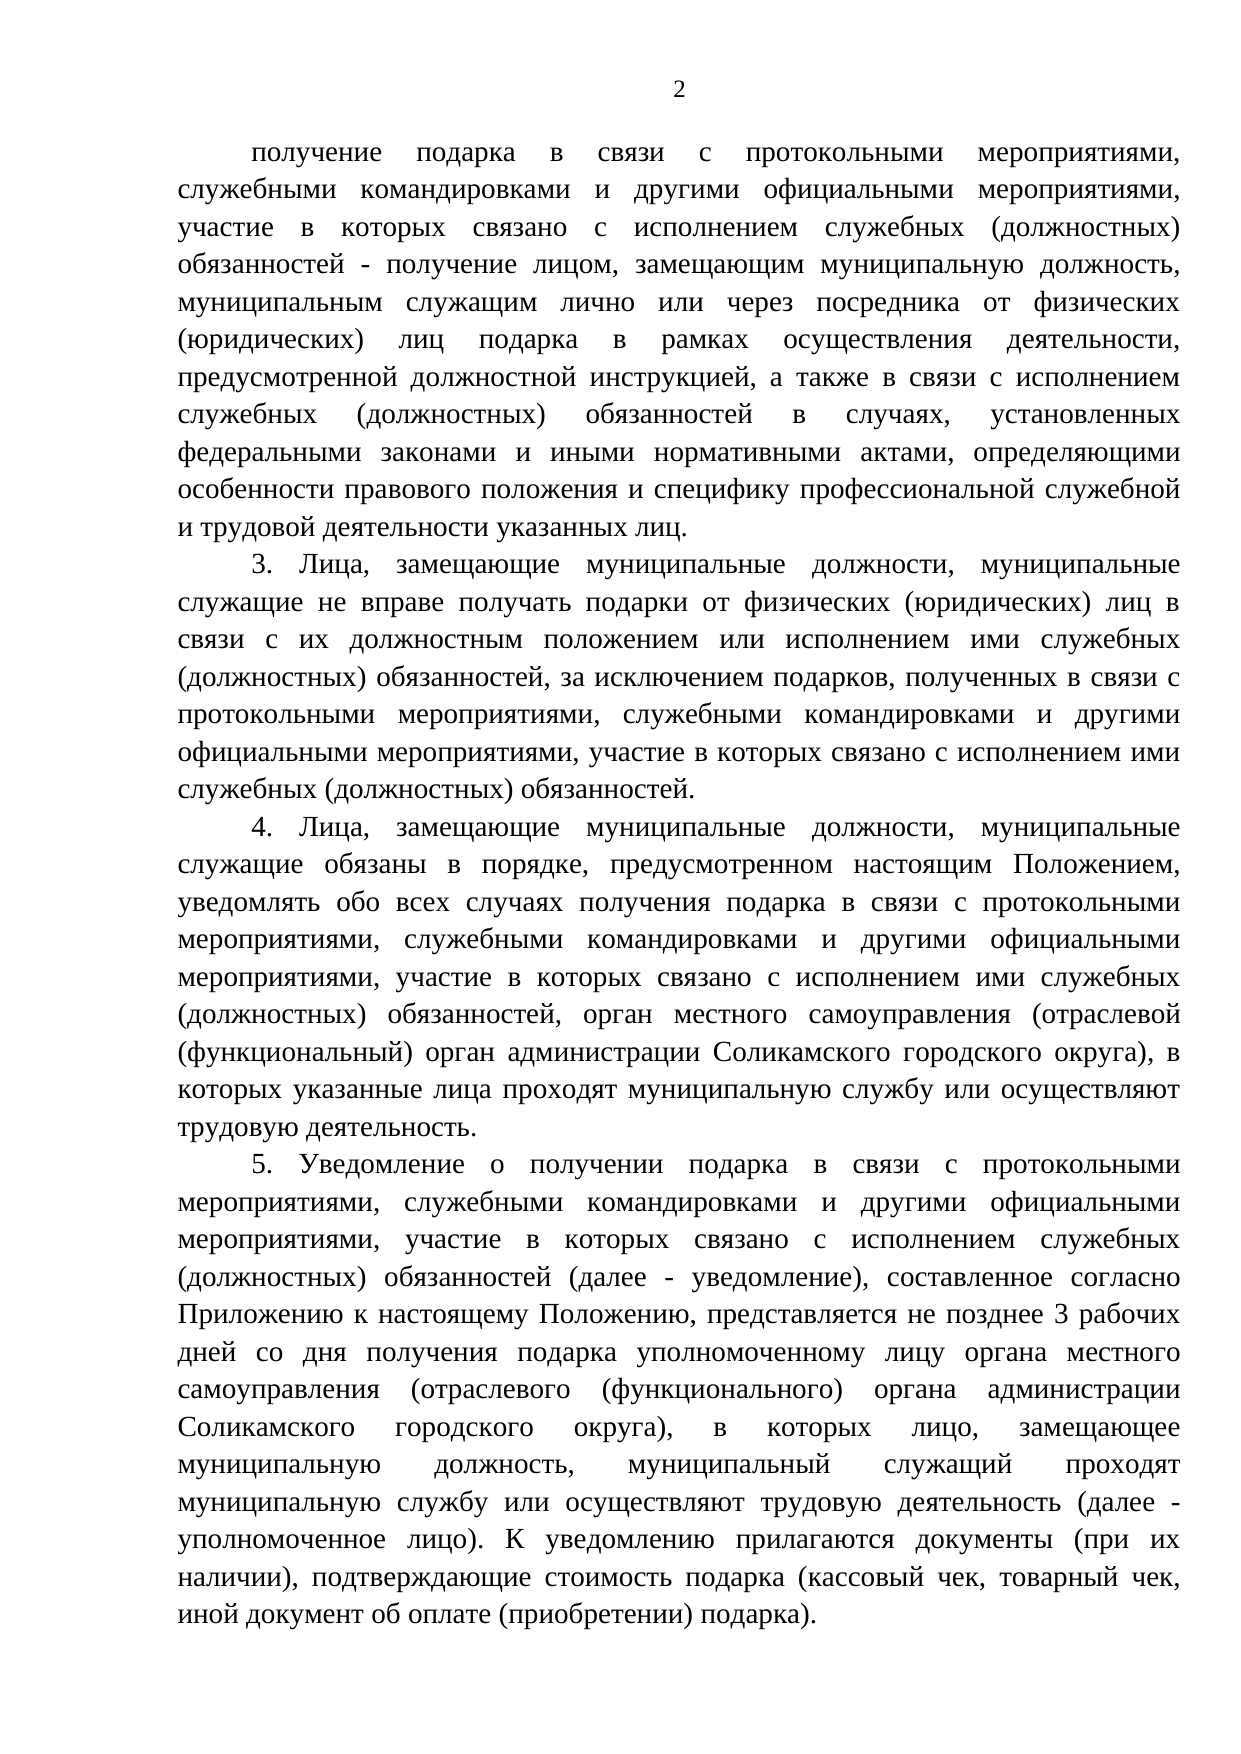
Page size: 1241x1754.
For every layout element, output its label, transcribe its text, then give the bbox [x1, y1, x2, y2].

text 3. Лица, замещающие муниципальные должности, муниципальные служащие не вправе получать подарки от физических (юридических) лиц в связи с их должностным положением или исполнением ими служебных (должностных) обязанностей, за исключением подарков, полученных в связи с протокольными мероприятиями, служебными командировками и другими официальными мероприятиями, участие в которых связано с исполнением ими служебных (должностных) обязанностей. [177, 544, 1181, 806]
text 4. Лица, замещающие муниципальные должности, муниципальные служащие обязаны в порядке, предусмотренном настоящим Положением, уведомлять обо всех случаях получения подарка в связи с протокольными мероприятиями, служебными командировками и другими официальными мероприятиями, участие в которых связано с исполнением ими служебных (должностных) обязанностей, орган местного самоуправления (отраслевой (функциональный) орган администрации Соликамского городского округа), в которых указанные лица проходят муниципальную службу или осуществляют трудовую деятельность. [177, 806, 1181, 1144]
text получение подарка в связи с протокольными мероприятиями, служебными командировками и другими официальными мероприятиями, участие в которых связано с исполнением служебных (должностных) обязанностей - получение лицом, замещающим муниципальную должность, муниципальным служащим лично или через посредника от физических (юридических) лиц подарка в рамках осуществления деятельности, предусмотренной должностной инструкцией, а также в связи с исполнением служебных (должностных) обязанностей в случаях, установленных федеральными законами и иными нормативными актами, определяющими особенности правового положения и специфику профессиональной служебной и трудовой деятельности указанных лиц. [177, 131, 1181, 544]
text 5. Уведомление о получении подарка в связи с протокольными мероприятиями, служебными командировками и другими официальными мероприятиями, участие в которых связано с исполнением служебных (должностных) обязанностей (далее - уведомление), составленное согласно Приложению к настоящему Положению, представляется не позднее 3 рабочих дней со дня получения подарка уполномоченному лицу органа местного самоуправления (отраслевого (функционального) органа администрации Соликамского городского округа), в которых лицо, замещающее муниципальную должность, муниципальный служащий проходят муниципальную службу или осуществляют трудовую деятельность (далее - уполномоченное лицо). К уведомлению прилагаются документы (при их наличии), подтверждающие стоимость подарка (кассовый чек, товарный чек, иной документ об оплате (приобретении) подарка). [177, 1144, 1181, 1631]
